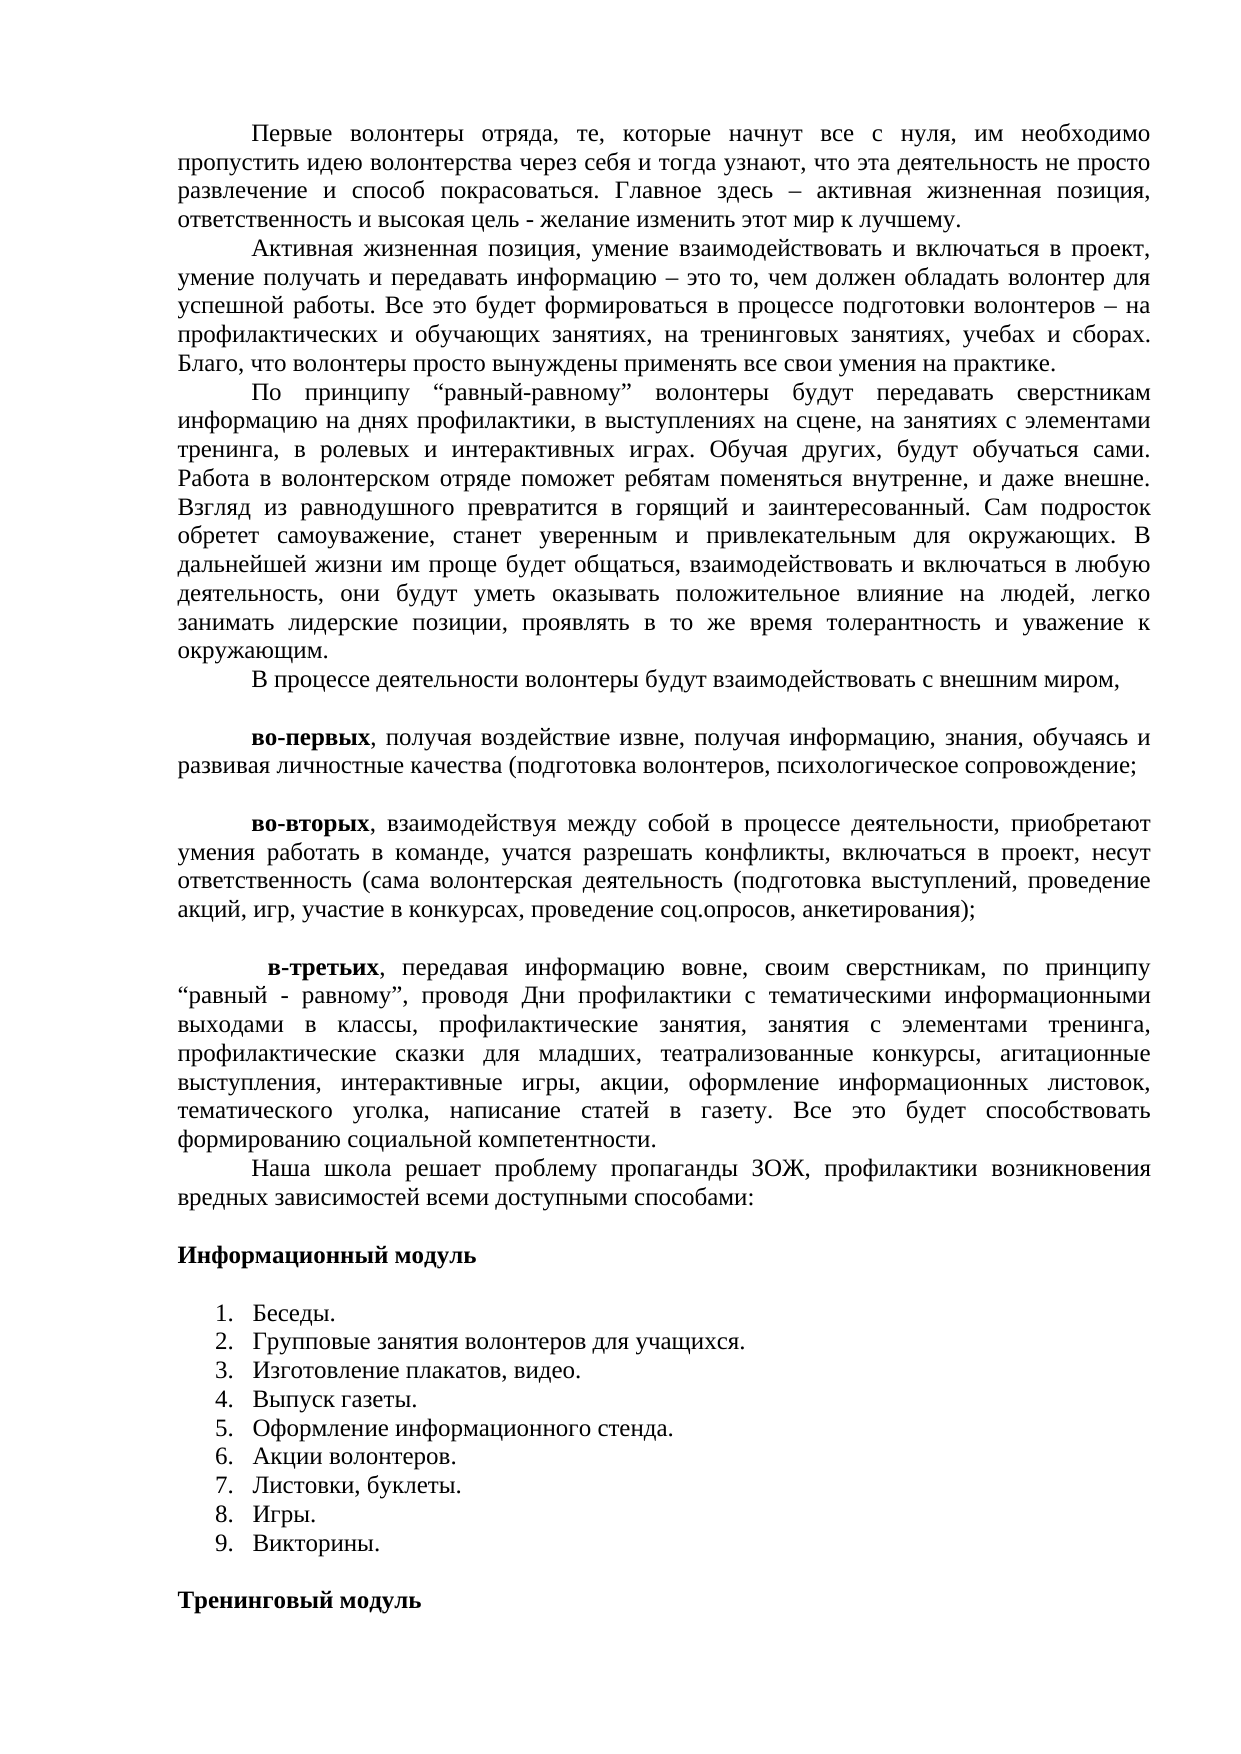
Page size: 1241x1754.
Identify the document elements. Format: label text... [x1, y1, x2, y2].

text во-первых, получая воздействие извне, получая информацию, знания, обучаясь и развивая личностные качества (подготовка волонтеров, психологическое сопровождение; [177, 722, 1152, 779]
list Выпуск газеты. [215, 1384, 1152, 1413]
text Наша школа решает проблему пропаганды ЗОЖ, профилактики возникновения вредных зависимостей всеми доступными способами: [177, 1153, 1152, 1211]
text Тренинговый модуль [177, 1586, 1152, 1614]
list Оформление информационного стенда. [215, 1413, 1152, 1441]
text В процессе деятельности волонтеры будут взаимодействовать с внешним миром, [177, 664, 1152, 693]
text Первые волонтеры отряда, те, которые начнут все с нуля, им необходимо пропустить идею волонтерства через себя и тогда узнают, что эта деятельность не просто развлечение и способ покрасоваться. Главное здесь – активная жизненная позиция, ответственность и высокая цель - желание изменить этот мир к лучшему. [177, 118, 1152, 233]
text во-вторых, взаимодействуя между собой в процессе деятельности, приобретают умения работать в команде, учатся разрешать конфликты, включаться в проект, несут ответственность (сама волонтерская деятельность (подготовка выступлений, проведение акций, игр, участие в конкурсах, проведение соц.опросов, анкетирования); [177, 808, 1152, 923]
text Активная жизненная позиция, умение взаимодействовать и включаться в проект, умение получать и передавать информацию – это то, чем должен обладать волонтер для успешной работы. Все это будет формироваться в процессе подготовки волонтеров – на профилактических и обучающих занятиях, на тренинговых занятиях, учебах и сборах. Благо, что волонтеры просто вынуждены применять все свои умения на практике. [177, 233, 1152, 377]
list Листовки, буклеты. [215, 1470, 1152, 1499]
text Информационный модуль [177, 1240, 1152, 1268]
list Акции волонтеров. [215, 1441, 1152, 1470]
list Игры. [215, 1499, 1152, 1528]
list Беседы. [215, 1298, 1152, 1326]
list Изготовление плакатов, видео. [215, 1355, 1152, 1384]
list Групповые занятия волонтеров для учащихся. [215, 1326, 1152, 1355]
text в-третьих, передавая информацию вовне, своим сверстникам, по принципу “равный - равному”, проводя Дни профилактики с тематическими информационными выходами в классы, профилактические занятия, занятия с элементами тренинга, профилактические сказки для младших, театрализованные конкурсы, агитационные выступления, интерактивные игры, акции, оформление информационных листовок, тематического уголка, написание статей в газету. Все это будет способствовать формированию социальной компетентности. [177, 952, 1152, 1153]
list Викторины. [215, 1528, 1152, 1556]
text По принципу “равный-равному” волонтеры будут передавать сверстникам информацию на днях профилактики, в выступлениях на сцене, на занятиях с элементами тренинга, в ролевых и интерактивных играх. Обучая других, будут обучаться сами. Работа в волонтерском отряде поможет ребятам поменяться внутренне, и даже внешне. Взгляд из равнодушного превратится в горящий и заинтересованный. Сам подросток обретет самоуважение, станет уверенным и привлекательным для окружающих. В дальнейшей жизни им проще будет общаться, взаимодействовать и включаться в любую деятельность, они будут уметь оказывать положительное влияние на людей, легко занимать лидерские позиции, проявлять в то же время толерантность и уважение к окружающим. [177, 377, 1152, 664]
